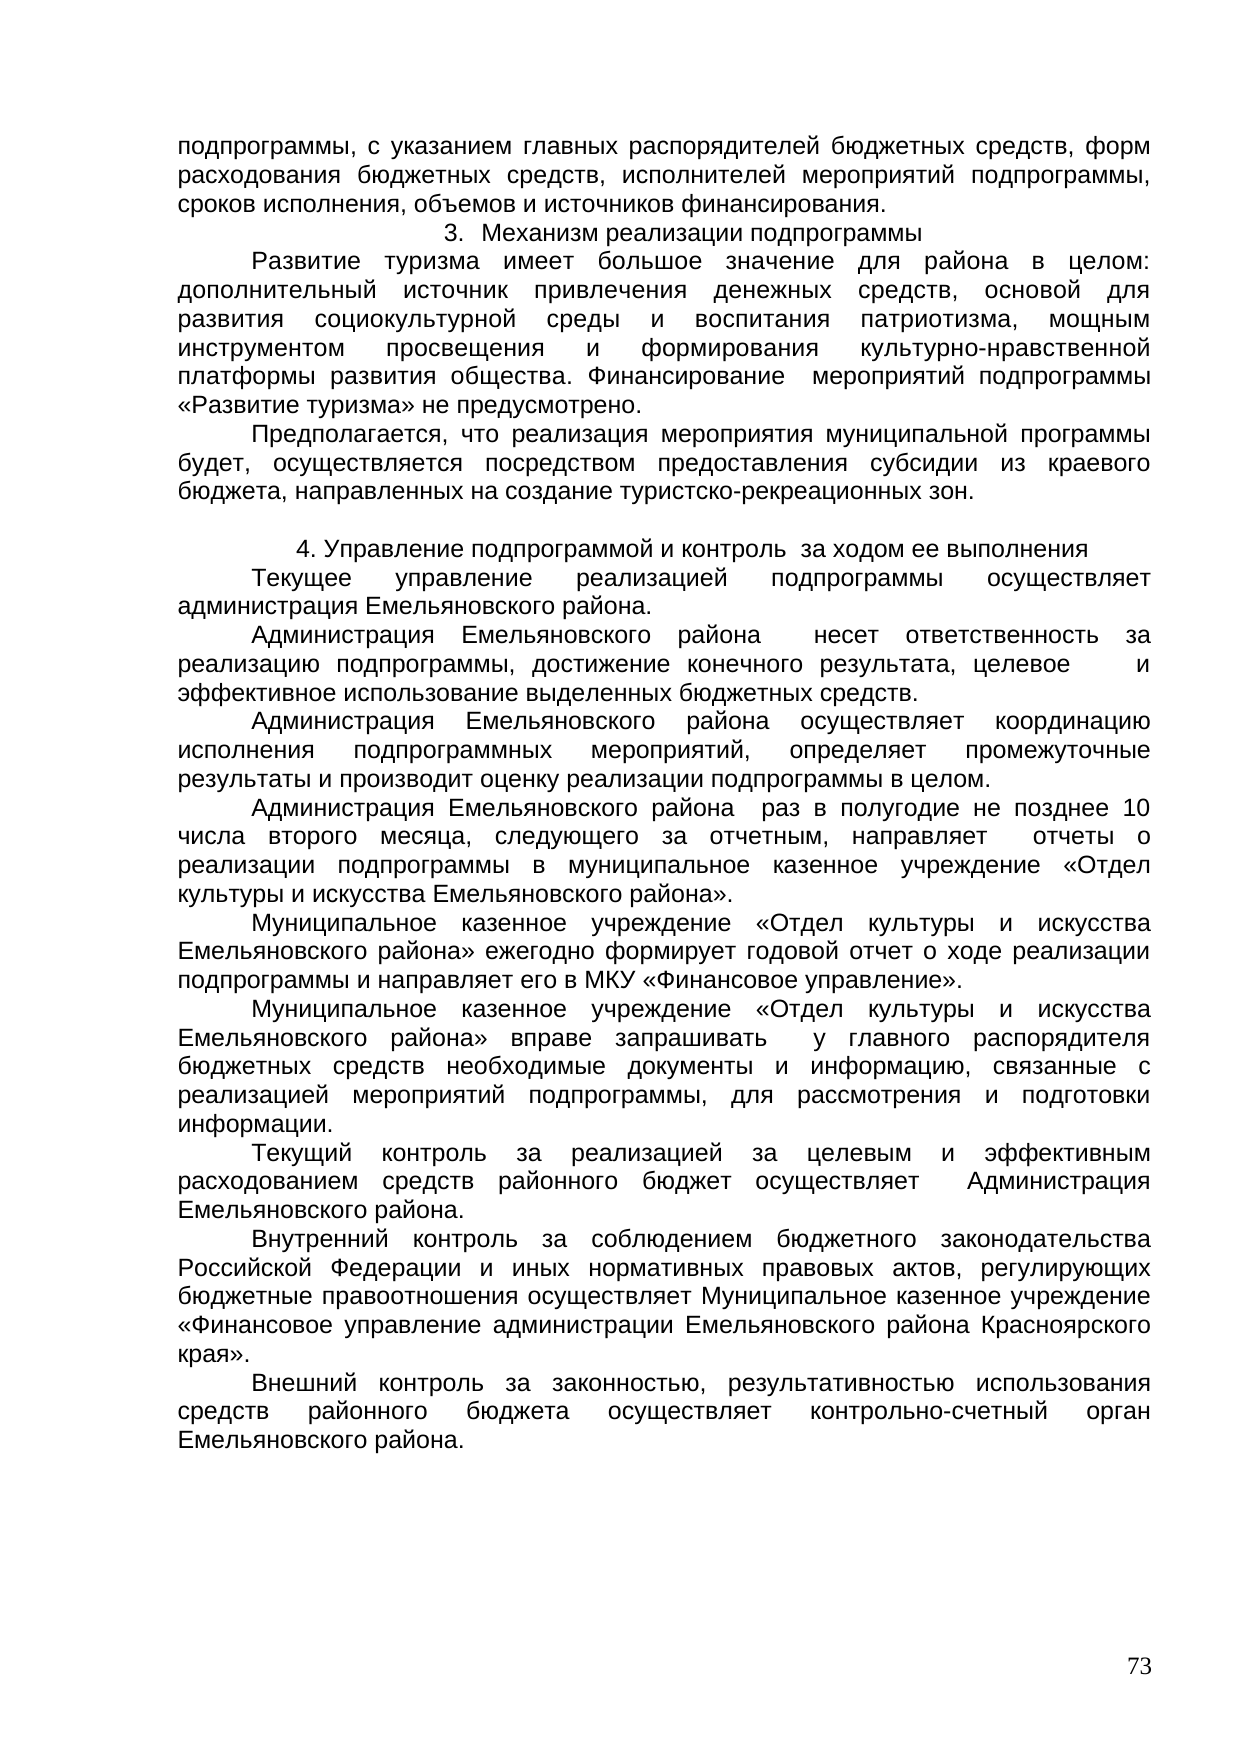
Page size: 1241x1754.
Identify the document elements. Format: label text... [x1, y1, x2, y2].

text Муниципальное казенное учреждение «Отдел культуры и искусства Емельяновского района» ежегодно формирует годовой отчет о ходе реализации подпрограммы и направляет его в МКУ «Финансовое управление». [177, 907, 1152, 994]
text Текущий контроль за реализацией за целевым и эффективным расходованием средств районного бюджет осуществляет Администрация Емельяновского района. [177, 1137, 1152, 1224]
text 4. Управление подпрограммой и контроль за ходом ее выполнения [177, 534, 1152, 562]
text Администрация Емельяновского района осуществляет координацию исполнения подпрограммных мероприятий, определяет промежуточные результаты и производит оценку реализации подпрограммы в целом. [177, 706, 1152, 792]
list Механизм реализации подпрограммы [215, 217, 1152, 246]
text Муниципальное казенное учреждение «Отдел культуры и искусства Емельяновского района» вправе запрашивать у главного распорядителя бюджетных средств необходимые документы и информацию, связанные с реализацией мероприятий подпрограммы, для рассмотрения и подготовки информации. [177, 994, 1152, 1137]
text Внутренний контроль за соблюдением бюджетного законодательства Российской Федерации и иных нормативных правовых актов, регулирующих бюджетные правоотношения осуществляет Муниципальное казенное учреждение «Финансовое управление администрации Емельяновского района Красноярского края». [177, 1224, 1152, 1367]
list Развитие туризма имеет большое значение для района в целом: дополнительный источник привлечения денежных средств, основой для развития социокультурной среды и воспитания патриотизма, мощным инструментом просвещения и формирования культурно-нравственной платформы развития общества. Финансирование мероприятий подпрограммы «Развитие туризма» не предусмотрено. [177, 246, 1152, 419]
text Администрация Емельяновского района раз в полугодие не позднее 10 числа второго месяца, следующего за отчетным, направляет отчеты о реализации подпрограммы в муниципальное казенное учреждение «Отдел культуры и искусства Емельяновского района». [177, 792, 1152, 907]
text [177, 131, 1152, 217]
text Текущее управление реализацией подпрограммы осуществляет администрация Емельяновского района. [177, 562, 1152, 620]
text Администрация Емельяновского района несет ответственность за реализацию подпрограммы, достижение конечного результата, целевое и эффективное использование выделенных бюджетных средств. [177, 620, 1152, 706]
text Внешний контроль за законностью, результативностью использования средств районного бюджета осуществляет контрольно-счетный орган Емельяновского района. [177, 1367, 1152, 1454]
list Предполагается, что реализация мероприятия муниципальной программы будет, осуществляется посредством предоставления субсидии из краевого бюджета, направленных на создание туристско-рекреационных зон. [177, 419, 1152, 505]
